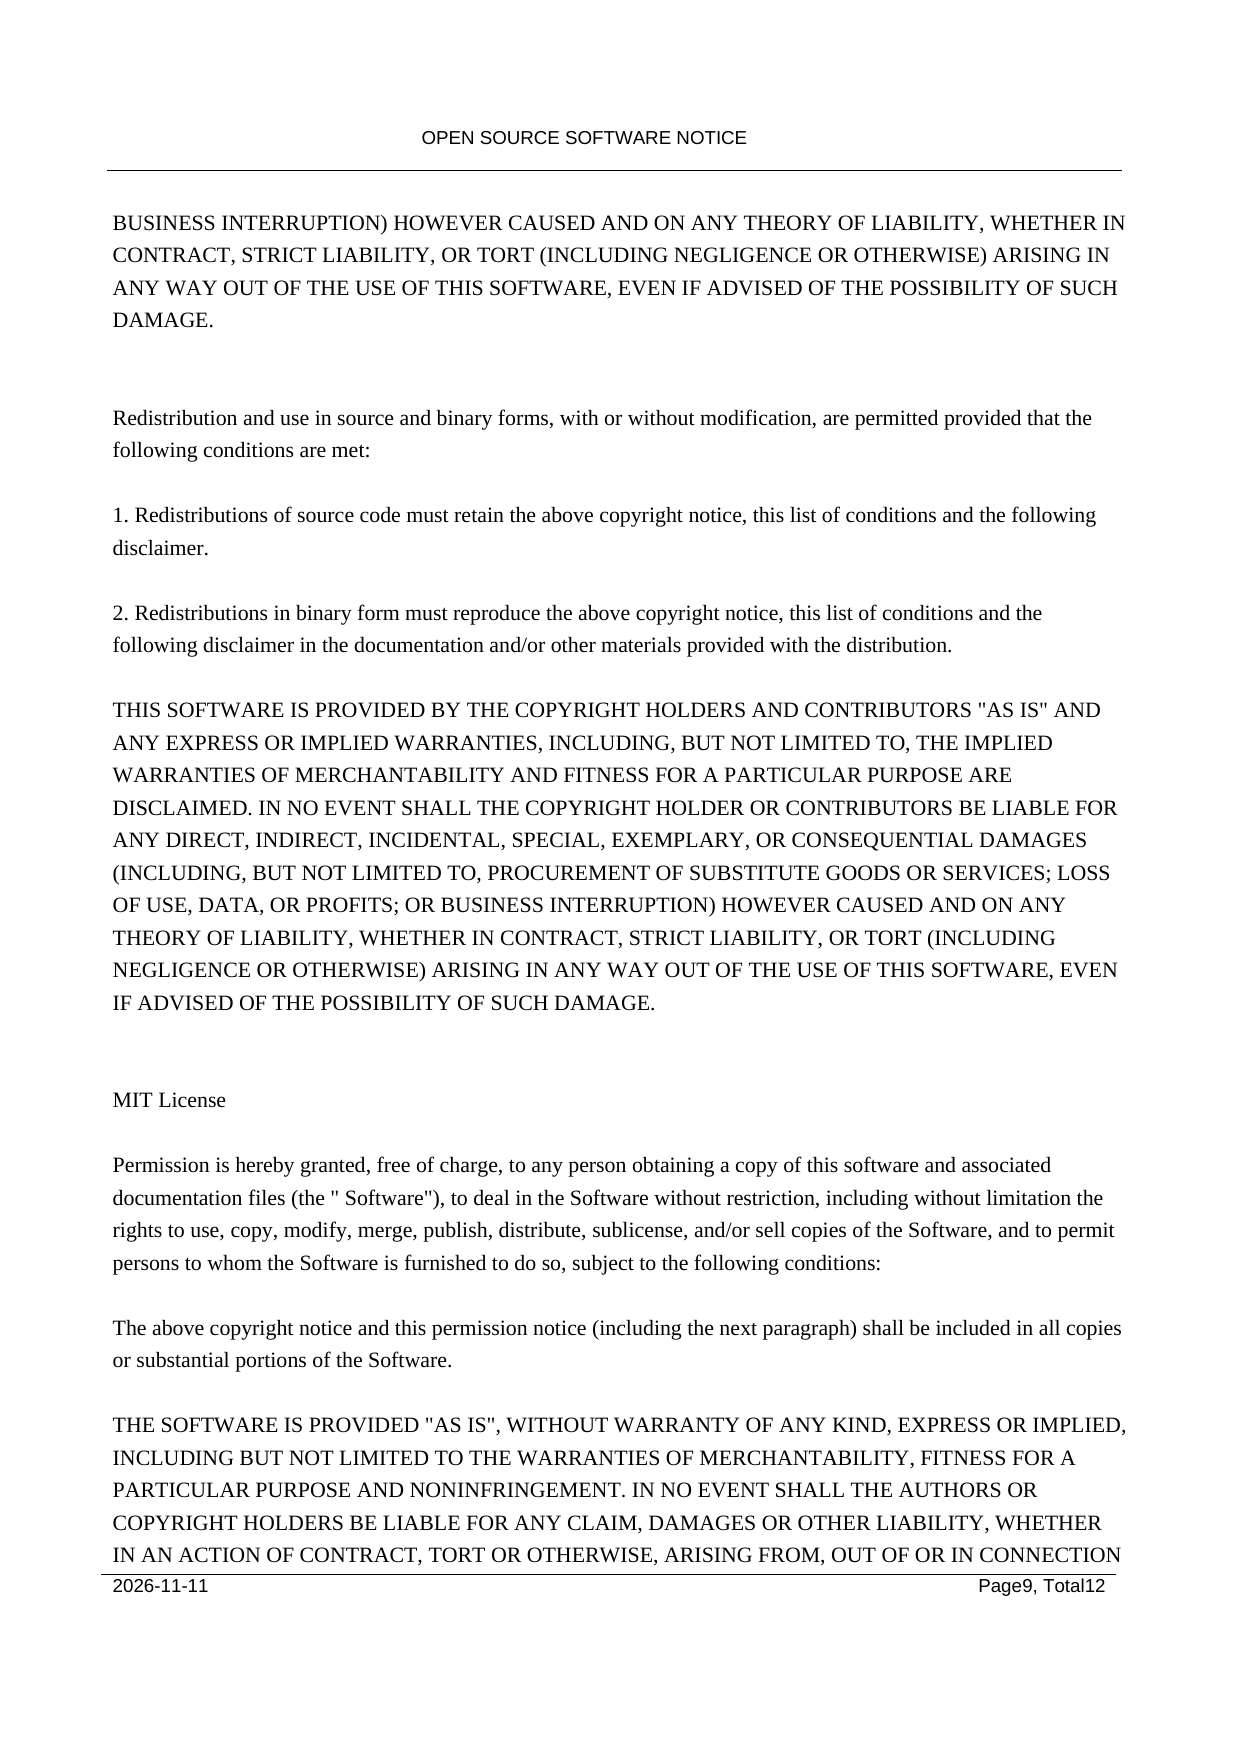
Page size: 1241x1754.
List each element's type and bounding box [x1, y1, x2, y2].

text [112, 206, 1128, 1571]
